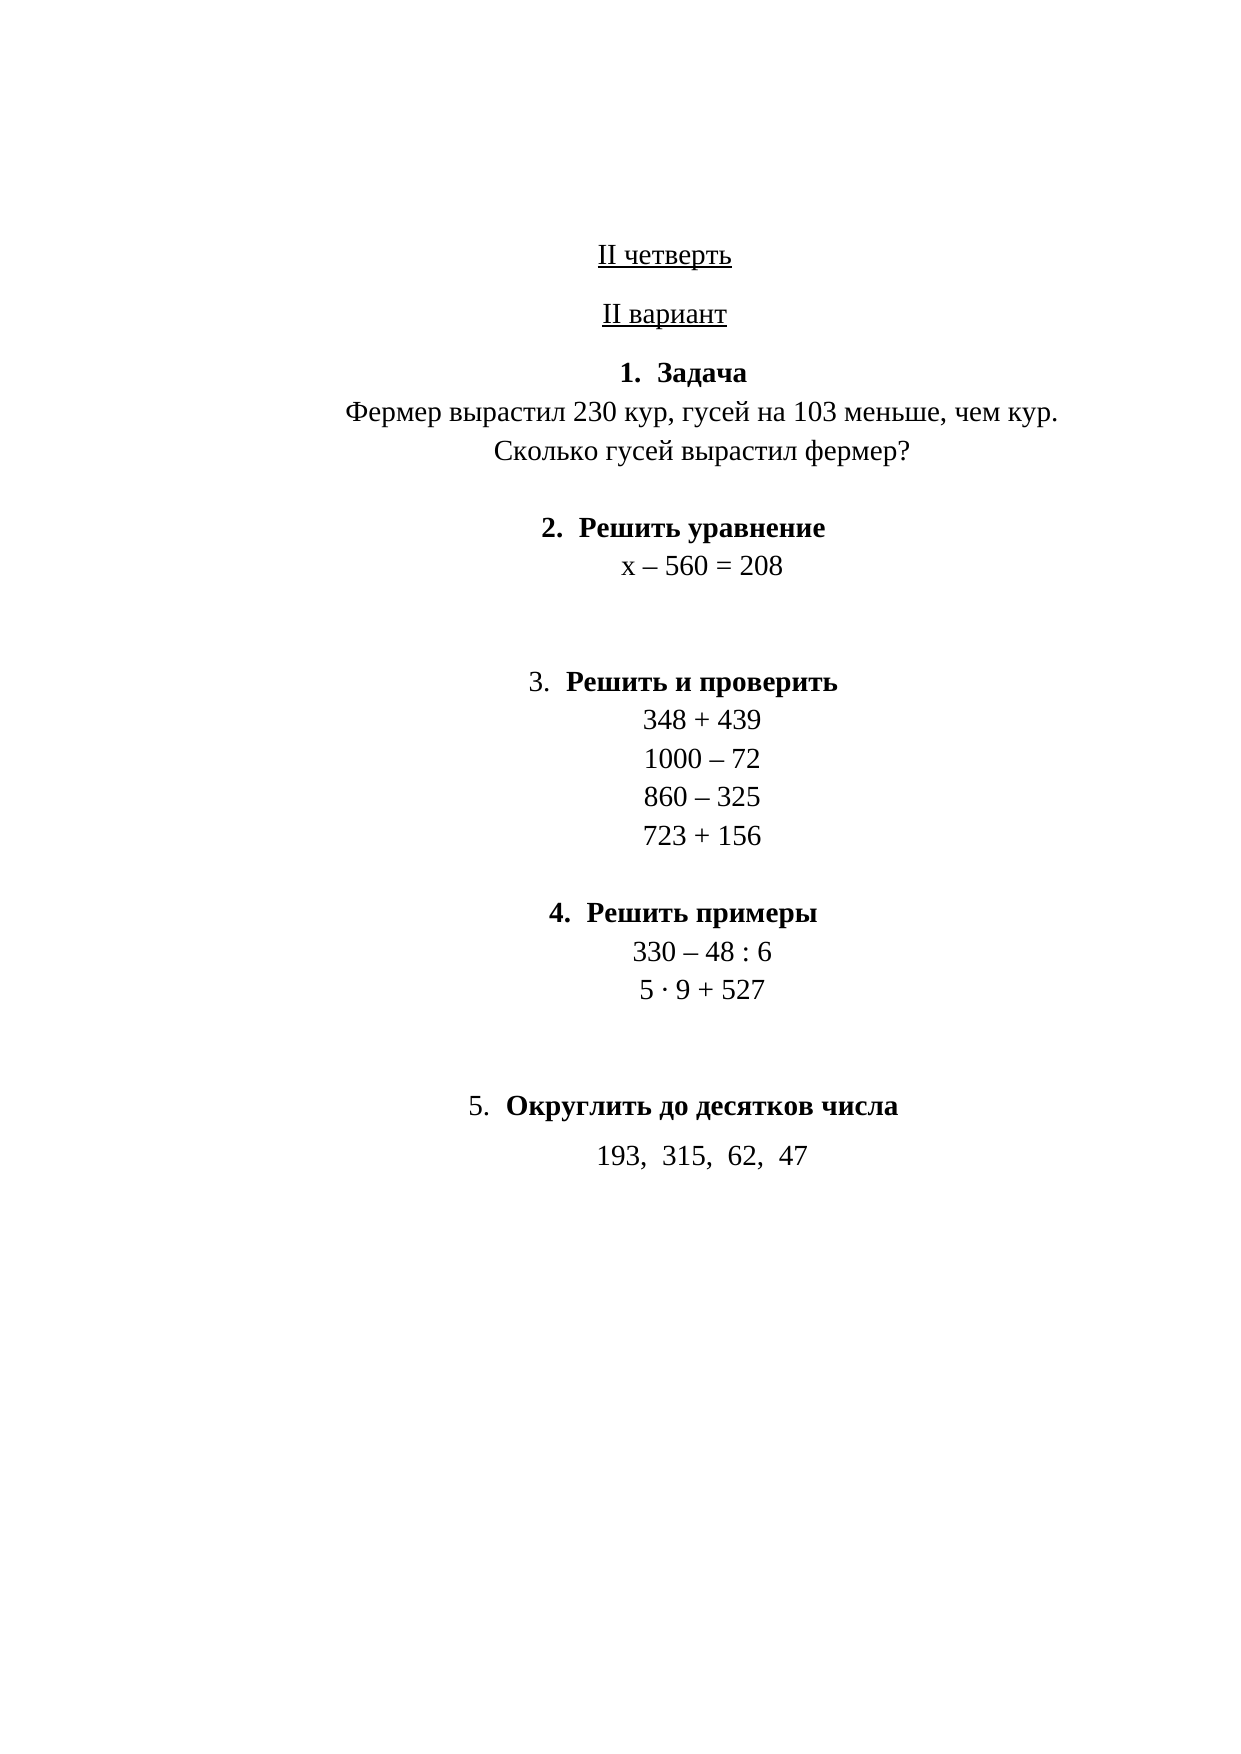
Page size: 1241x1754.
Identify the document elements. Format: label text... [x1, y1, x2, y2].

list 348 + 439 [252, 702, 1152, 736]
list 1000 – 72 [252, 741, 1152, 774]
text II четверть [177, 237, 1152, 270]
list Решить примеры [215, 895, 1152, 929]
list 330 – 48 : 6 [252, 934, 1152, 967]
list 860 – 325 [252, 779, 1152, 813]
list 723 + 156 [252, 818, 1152, 852]
list 5 ∙ 9 + 527 [252, 972, 1152, 1006]
list Округлить до десятков числа [215, 1088, 1152, 1121]
list x – 560 = 208 [252, 548, 1152, 582]
list Задача [215, 356, 1152, 389]
list 193, 315, 62, 47 [252, 1138, 1152, 1172]
list Сколько гусей вырастил фермер? [252, 433, 1152, 466]
list Решить уравнение [215, 510, 1152, 543]
list Решить и проверить [215, 664, 1152, 697]
text II вариант [177, 296, 1152, 330]
list Фермер вырастил 230 кур, гусей на 103 меньше, чем кур. [252, 394, 1152, 428]
